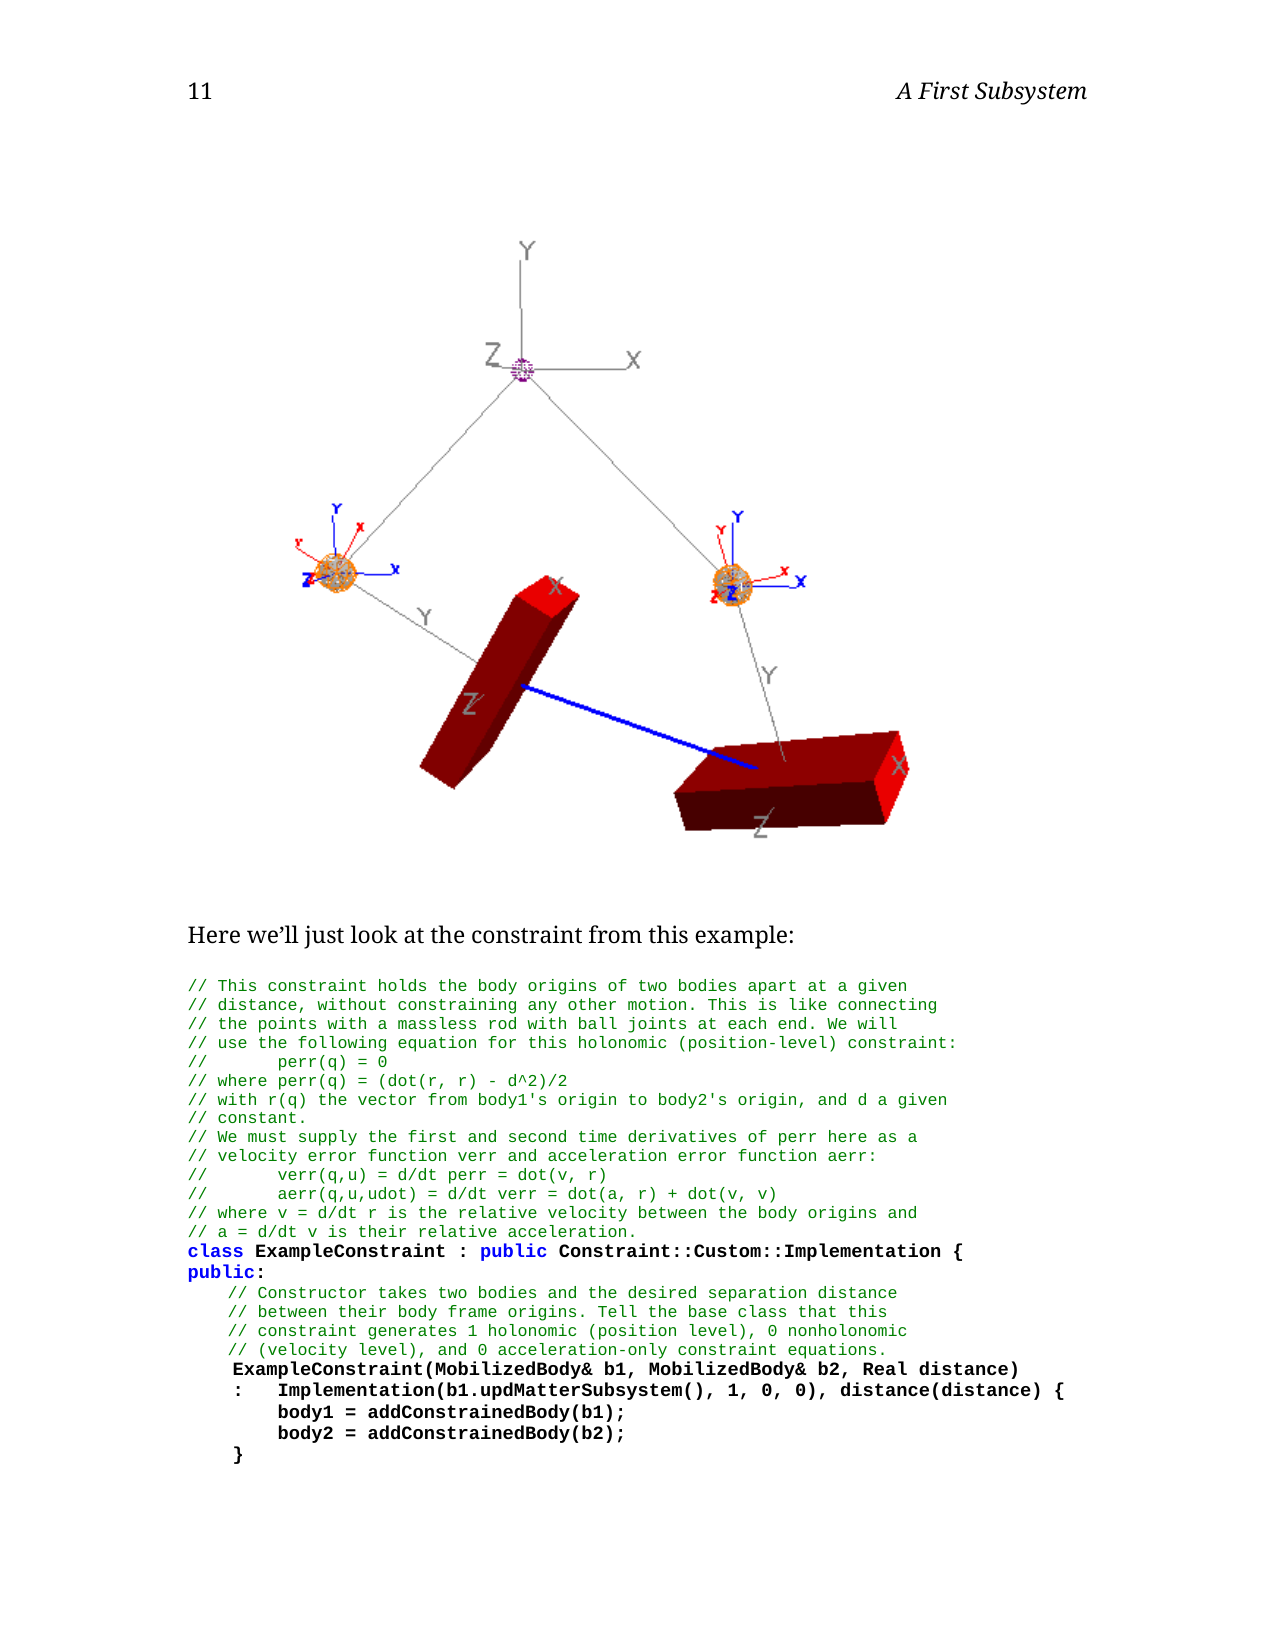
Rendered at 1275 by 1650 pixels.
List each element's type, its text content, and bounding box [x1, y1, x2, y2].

text // constant. [187, 1110, 1125, 1129]
text : Implementation(b1.updMatterSubsystem(), 1, 0, 0), distance(distance) { [187, 1381, 1125, 1402]
text // use the following equation for this holonomic (position-level) constraint: [187, 1034, 1125, 1053]
text } [187, 1445, 1125, 1466]
text // with r(q) the vector from body1's origin to body2's origin, and d a given [187, 1091, 1125, 1110]
text // the points with a massless rod with ball joints at each end. We will [187, 1016, 1125, 1034]
text // between their body frame origins. Tell the base class that this [187, 1303, 1125, 1322]
text // velocity error function verr and acceleration error function aerr: [187, 1148, 1125, 1167]
text Here we’ll just look at the constraint from this example: [187, 919, 1125, 950]
text // where v = d/dt r is the relative velocity between the body origins and [187, 1204, 1125, 1223]
text // a = d/dt v is their relative acceleration. [187, 1223, 1125, 1242]
text ExampleConstraint(MobilizedBody& b1, MobilizedBody& b2, Real distance) [187, 1360, 1125, 1381]
text public: [187, 1263, 1125, 1284]
text class ExampleConstraint : public Constraint::Custom::Implementation { [187, 1242, 1125, 1263]
text // perr(q) = 0 [187, 1053, 1125, 1072]
text // constraint generates 1 holonomic (position level), 0 nonholonomic [187, 1322, 1125, 1341]
text // Constructor takes two bodies and the desired separation distance [187, 1284, 1125, 1303]
text // This constraint holds the body origins of two bodies apart at a given [187, 978, 1125, 997]
text // where perr(q) = (dot(r, r) - d^2)/2 [187, 1072, 1125, 1091]
text body1 = addConstrainedBody(b1); [187, 1402, 1125, 1424]
text // distance, without constraining any other motion. This is like connecting [187, 997, 1125, 1016]
text // aerr(q,u,udot) = d/dt verr = dot(a, r) + dot(v, v) [187, 1185, 1125, 1204]
text // We must supply the first and second time derivatives of perr here as a [187, 1129, 1125, 1148]
text body2 = addConstrainedBody(b2); [187, 1424, 1125, 1445]
text // (velocity level), and 0 acceleration-only constraint equations. [187, 1341, 1125, 1360]
picture [187, 187, 1124, 891]
text // verr(q,u) = d/dt perr = dot(v, r) [187, 1167, 1125, 1185]
